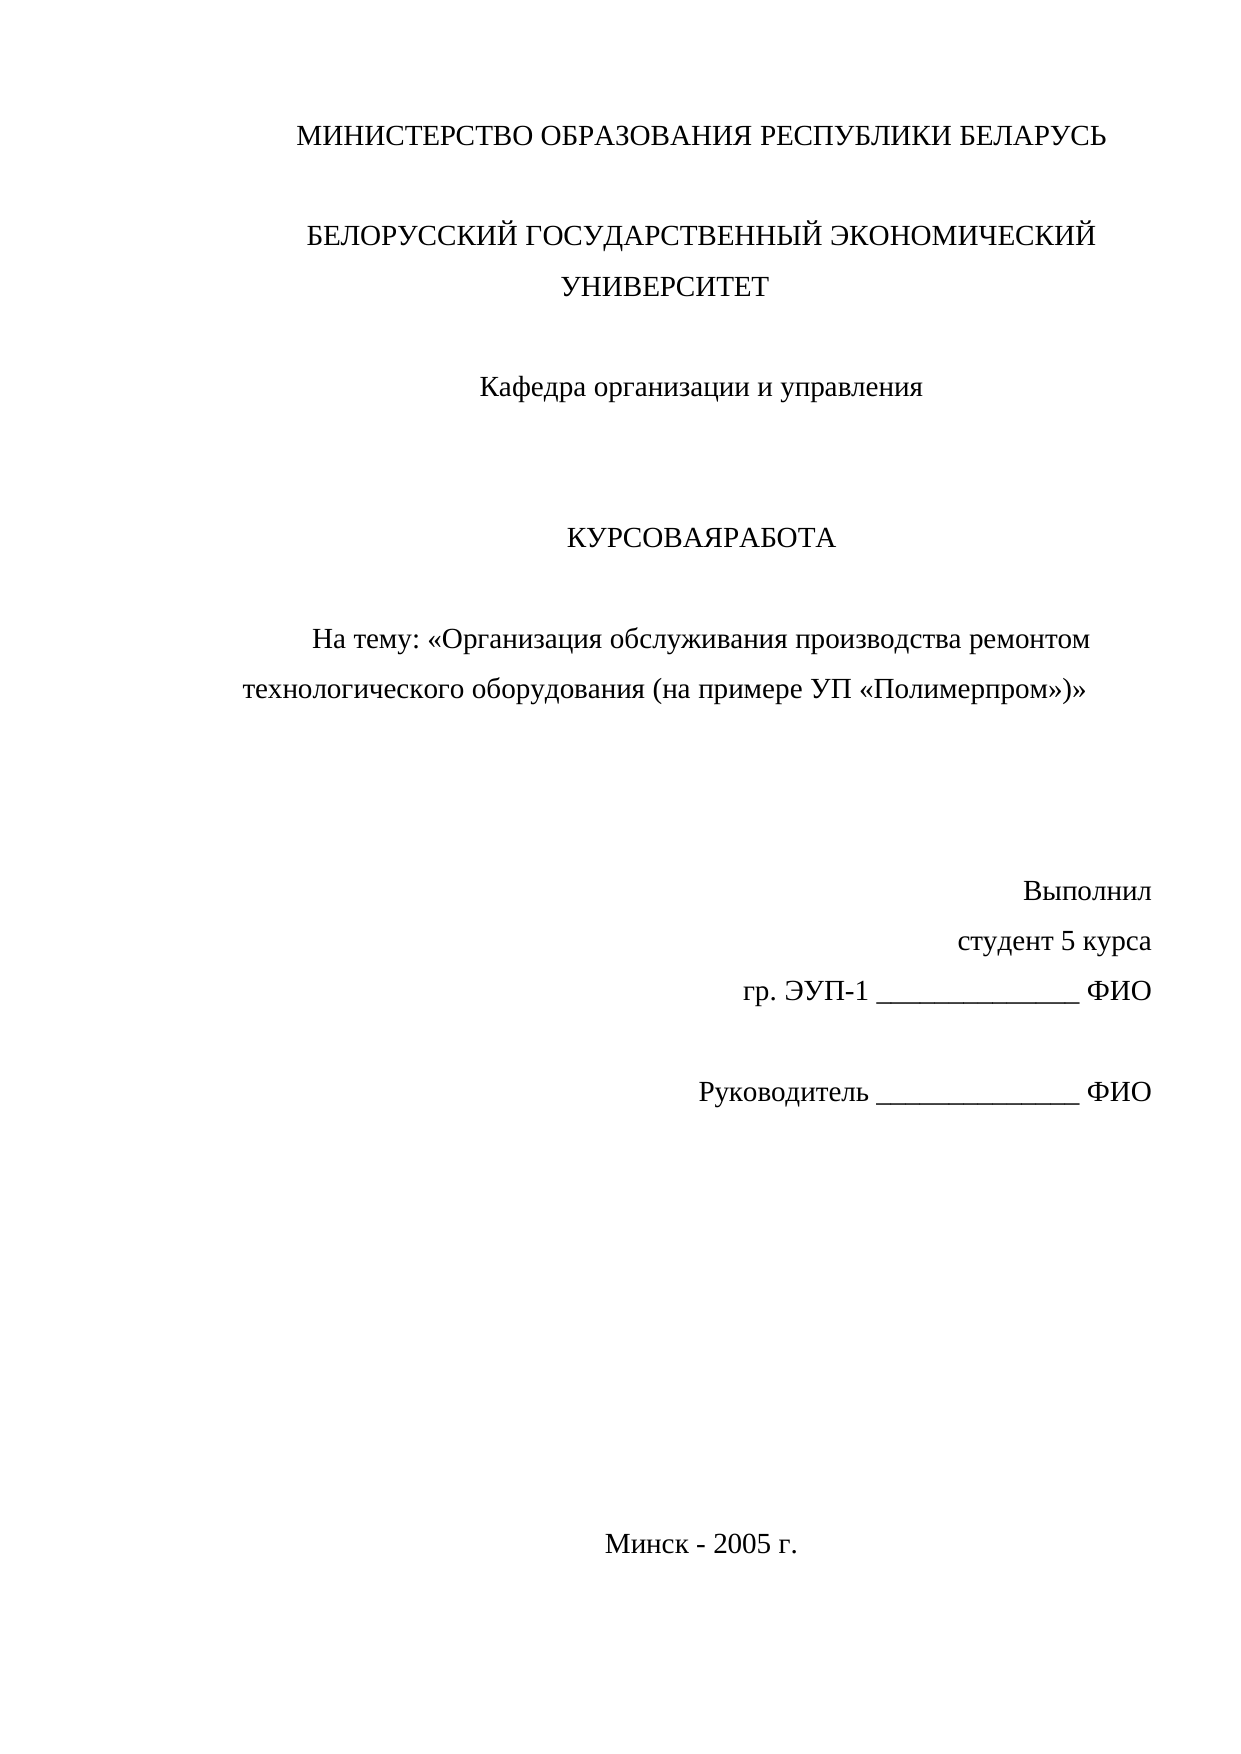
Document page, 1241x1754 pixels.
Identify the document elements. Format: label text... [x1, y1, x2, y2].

subtitle Минск - 2005 г. [177, 1527, 1152, 1560]
title гр. ЭУП-1 ______________ ФИО [177, 973, 1152, 1007]
title Руководитель ______________ ФИО [177, 1074, 1152, 1108]
title КУРСОВАЯРАБОТА [177, 521, 1152, 554]
title БЕЛОРУССКИЙ ГОСУДАРСТВЕННЫЙ ЭКОНОМИЧЕСКИЙ УНИВЕРСИТЕТ [177, 219, 1152, 303]
title Кафедра организации и управления [177, 370, 1152, 403]
title На тему: «Организация обслуживания производства ремонтом технологического оборудования (на примере УП «Полимерпром»)» [177, 621, 1152, 705]
title МИНИСТЕРСТВО ОБРАЗОВАНИЯ РЕСПУБЛИКИ БЕЛАРУСЬ [177, 118, 1152, 152]
title студент 5 курса [177, 923, 1152, 957]
title Выполнил [177, 873, 1152, 906]
